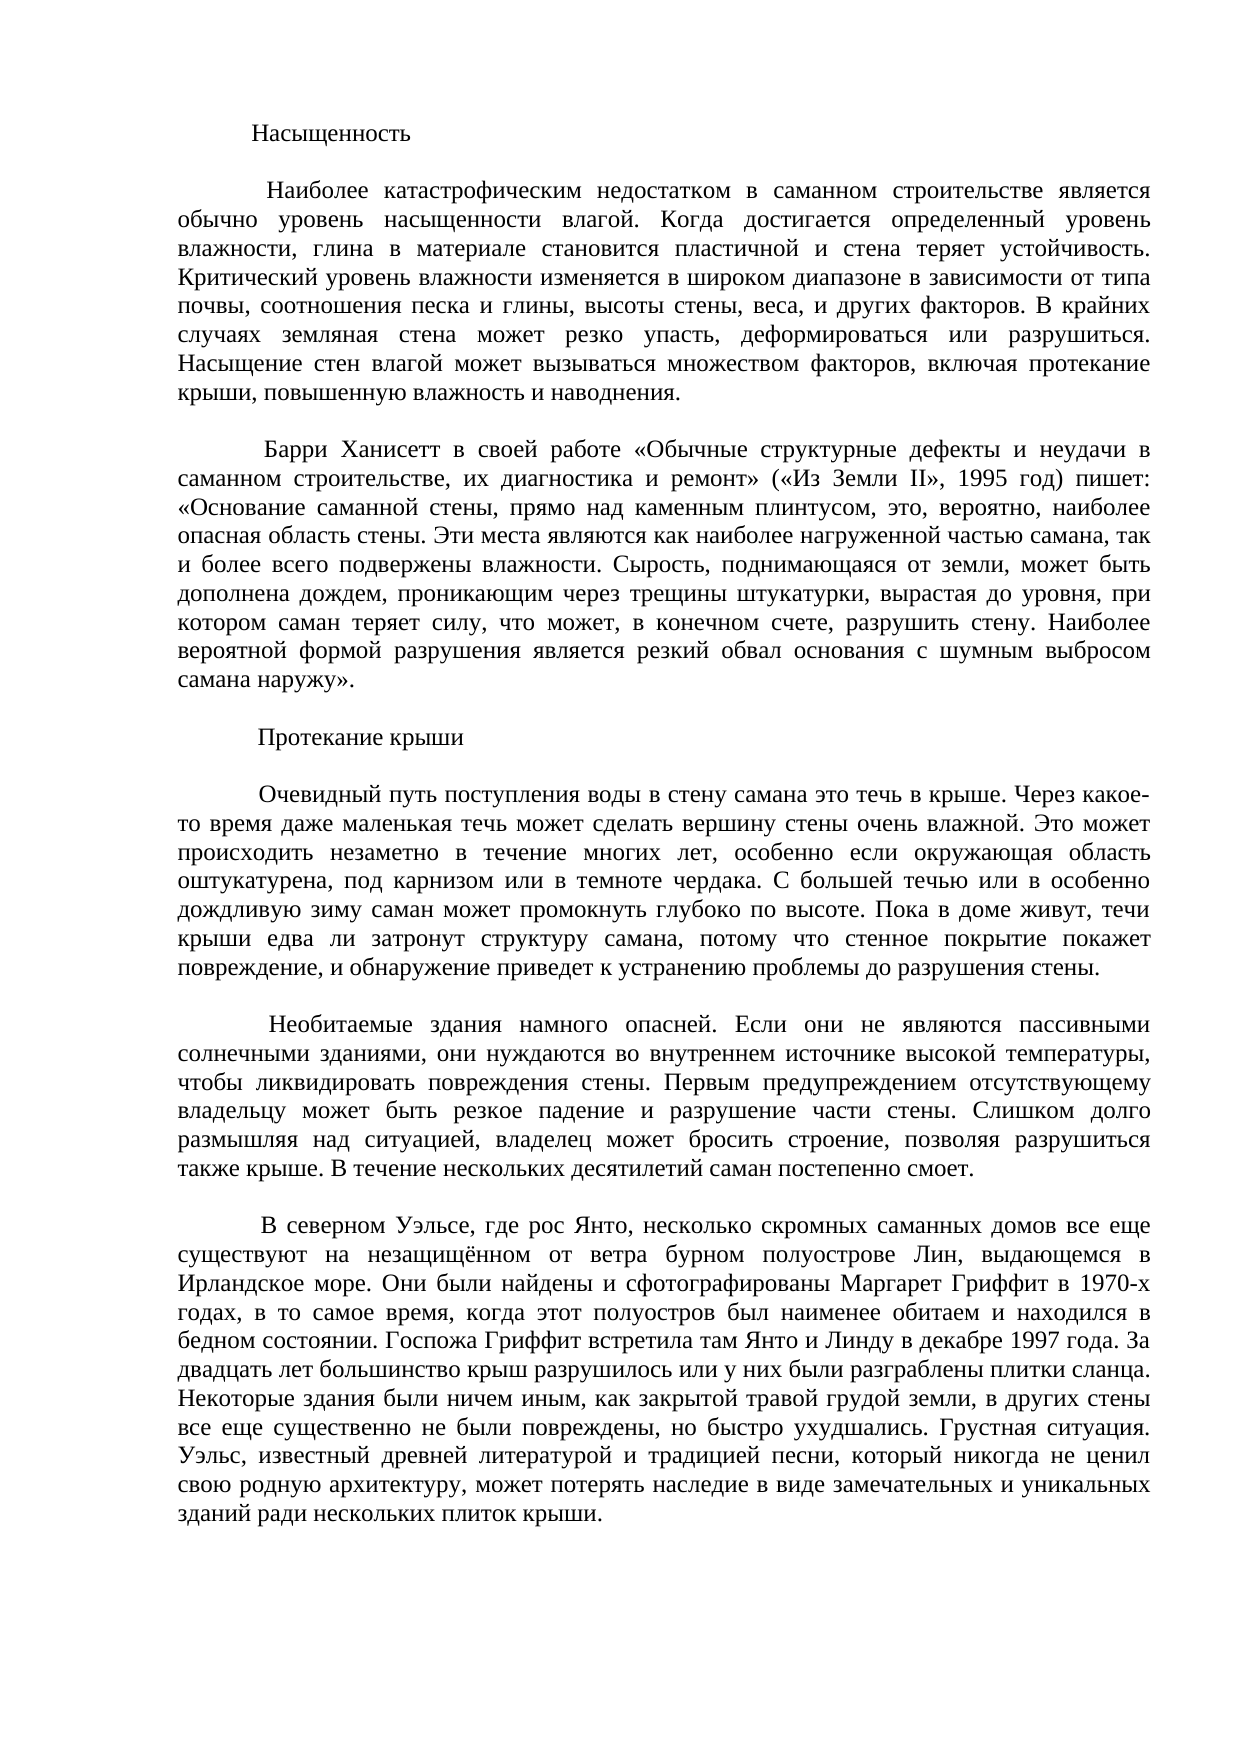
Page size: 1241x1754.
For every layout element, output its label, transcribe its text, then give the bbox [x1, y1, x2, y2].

text Протекание крыши [177, 722, 1152, 751]
text Насыщенность [177, 118, 1152, 147]
text Необитаемые здания намного опасней. Если они не являются пассивными солнечными зданиями, они нуждаются во внутреннем источнике высокой температуры, чтобы ликвидировать повреждения стены. Первым предупреждением отсутствующему владельцу может быть резкое падение и разрушение части стены. Слишком долго размышляя над ситуацией, владелец может бросить строение, позволяя разрушиться также крыше. В течение нескольких десятилетий саман постепенно смоет. [177, 1009, 1152, 1182]
text Наиболее катастрофическим недостатком в саманном строительстве является обычно уровень насыщенности влагой. Когда достигается определенный уровень влажности, глина в материале становится пластичной и стена теряет устойчивость. Критический уровень влажности изменяется в широком диапазоне в зависимости от типа почвы, соотношения песка и глины, высоты стены, веса, и других факторов. В крайних случаях земляная стена может резко упасть, деформироваться или разрушиться. Насыщение стен влагой может вызываться множеством факторов, включая протекание крыши, повышенную влажность и наводнения. [177, 176, 1152, 406]
text Барри Ханисетт в своей работе «Обычные структурные дефекты и неудачи в саманном строительстве, их диагностика и ремонт» («Из Земли II», 1995 год) пишет: «Основание саманной стены, прямо над каменным плинтусом, это, вероятно, наиболее опасная область стены. Эти места являются как наиболее нагруженной частью самана, так и более всего подвержены влажности. Сырость, поднимающаяся от земли, может быть дополнена дождем, проникающим через трещины штукатурки, вырастая до уровня, при котором саман теряет силу, что может, в конечном счете, разрушить стену. Наиболее вероятной формой разрушения является резкий обвал основания с шумным выбросом самана наружу». [177, 434, 1152, 693]
text В северном Уэльсе, где рос Янто, несколько скромных саманных домов все еще существуют на незащищённом от ветра бурном полуострове Лин, выдающемся в Ирландское море. Они были найдены и сфотографированы Маргарет Гриффит в 1970-х годах, в то самое время, когда этот полуостров был наименее обитаем и находился в бедном состоянии. Госпожа Гриффит встретила там Янто и Линду в декабре 1997 года. За двадцать лет большинство крыш разрушилось или у них были разграблены плитки сланца. Некоторые здания были ничем иным, как закрытой травой грудой земли, в других стены все еще существенно не были повреждены, но быстро ухудшались. Грустная ситуация. Уэльс, известный древней литературой и традицией песни, который никогда не ценил свою родную архитектуру, может потерять наследие в виде замечательных и уникальных зданий ради нескольких плиток крыши. [177, 1211, 1152, 1527]
text Очевидный путь поступления воды в стену самана это течь в крыше. Через какое- то время даже маленькая течь может сделать вершину стены очень влажной. Это может происходить незаметно в течение многих лет, особенно если окружающая область оштукатурена, под карнизом или в темноте чердака. С большей течью или в особенно дождливую зиму саман может промокнуть глубоко по высоте. Пока в доме живут, течи крыши едва ли затронут структуру самана, потому что стенное покрытие покажет повреждение, и обнаружение приведет к устранению проблемы до разрушения стены. [177, 779, 1152, 981]
